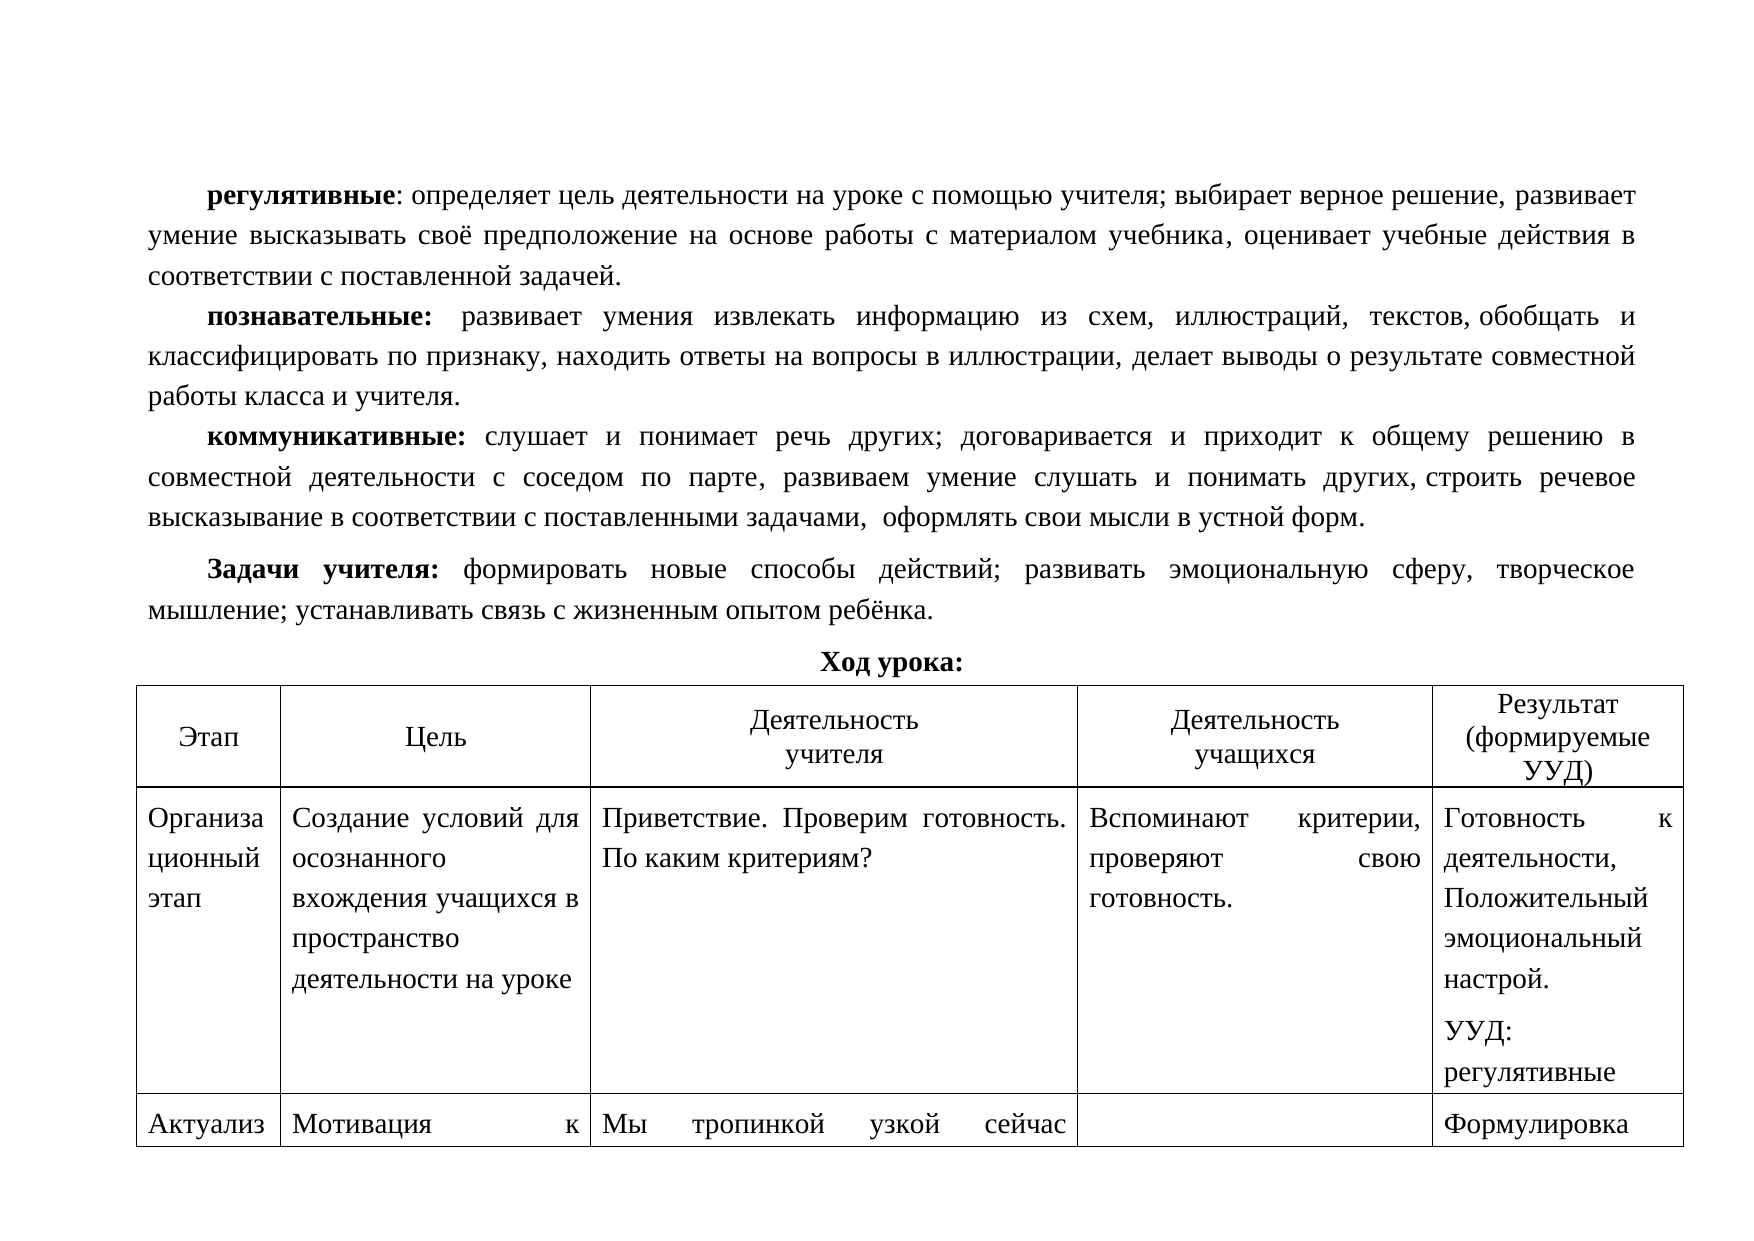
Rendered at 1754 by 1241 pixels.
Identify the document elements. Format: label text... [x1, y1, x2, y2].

text регулятивные: определяет цель деятельности на уроке с помощью учителя; выбирает верное решение, развивает умение высказывать своё предположение на основе работы с материалом учебника, оценивает учебные действия в соответствии с поставленной задачей. [148, 177, 1636, 291]
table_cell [1078, 1094, 1432, 1146]
table_header Деятельность учащихся [1078, 686, 1432, 786]
table_header Цель [281, 686, 590, 786]
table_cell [137, 1094, 280, 1146]
table_cell Готовность к деятельности, Положительный эмоциональный настрой. УУД: регулятивные [1433, 788, 1683, 1092]
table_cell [591, 1094, 1077, 1146]
text Ход урока: [148, 644, 1636, 678]
table_cell Создание условий для осознанного вхождения учащихся в пространство деятельности на уроке [281, 788, 590, 1092]
table_cell Вспоминают критерии, проверяют свою готовность. [1078, 788, 1432, 1092]
table_header Деятельность учителя [591, 686, 1077, 786]
table_cell Организационный этап [137, 788, 280, 1092]
table_cell Приветствие. Проверим готовность. По каким критериям? [591, 788, 1077, 1092]
text Задачи учителя: формировать новые способы действий; развивать эмоциональную сферу, творческое мышление; устанавливать связь с жизненным опытом ребёнка. [148, 552, 1636, 625]
text коммуникативные: слушает и понимает речь других; договаривается и приходит к общему решению в совместной деятельности с соседом по парте, развиваем умение слушать и понимать других, строить речевое высказывание в соответствии с поставленными задачами, оформлять свои мысли в устной форм. [148, 418, 1636, 532]
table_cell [281, 1094, 590, 1146]
table_header Этап [137, 686, 280, 786]
text познавательные: развивает умения извлекать информацию из схем, иллюстраций, текстов, обобщать и классифицировать по признаку, находить ответы на вопросы в иллюстрации, делает выводы о результате совместной работы класса и учителя. [148, 298, 1636, 412]
table_header Результат (формируемые УУД) [1433, 686, 1683, 786]
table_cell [1433, 1094, 1683, 1146]
